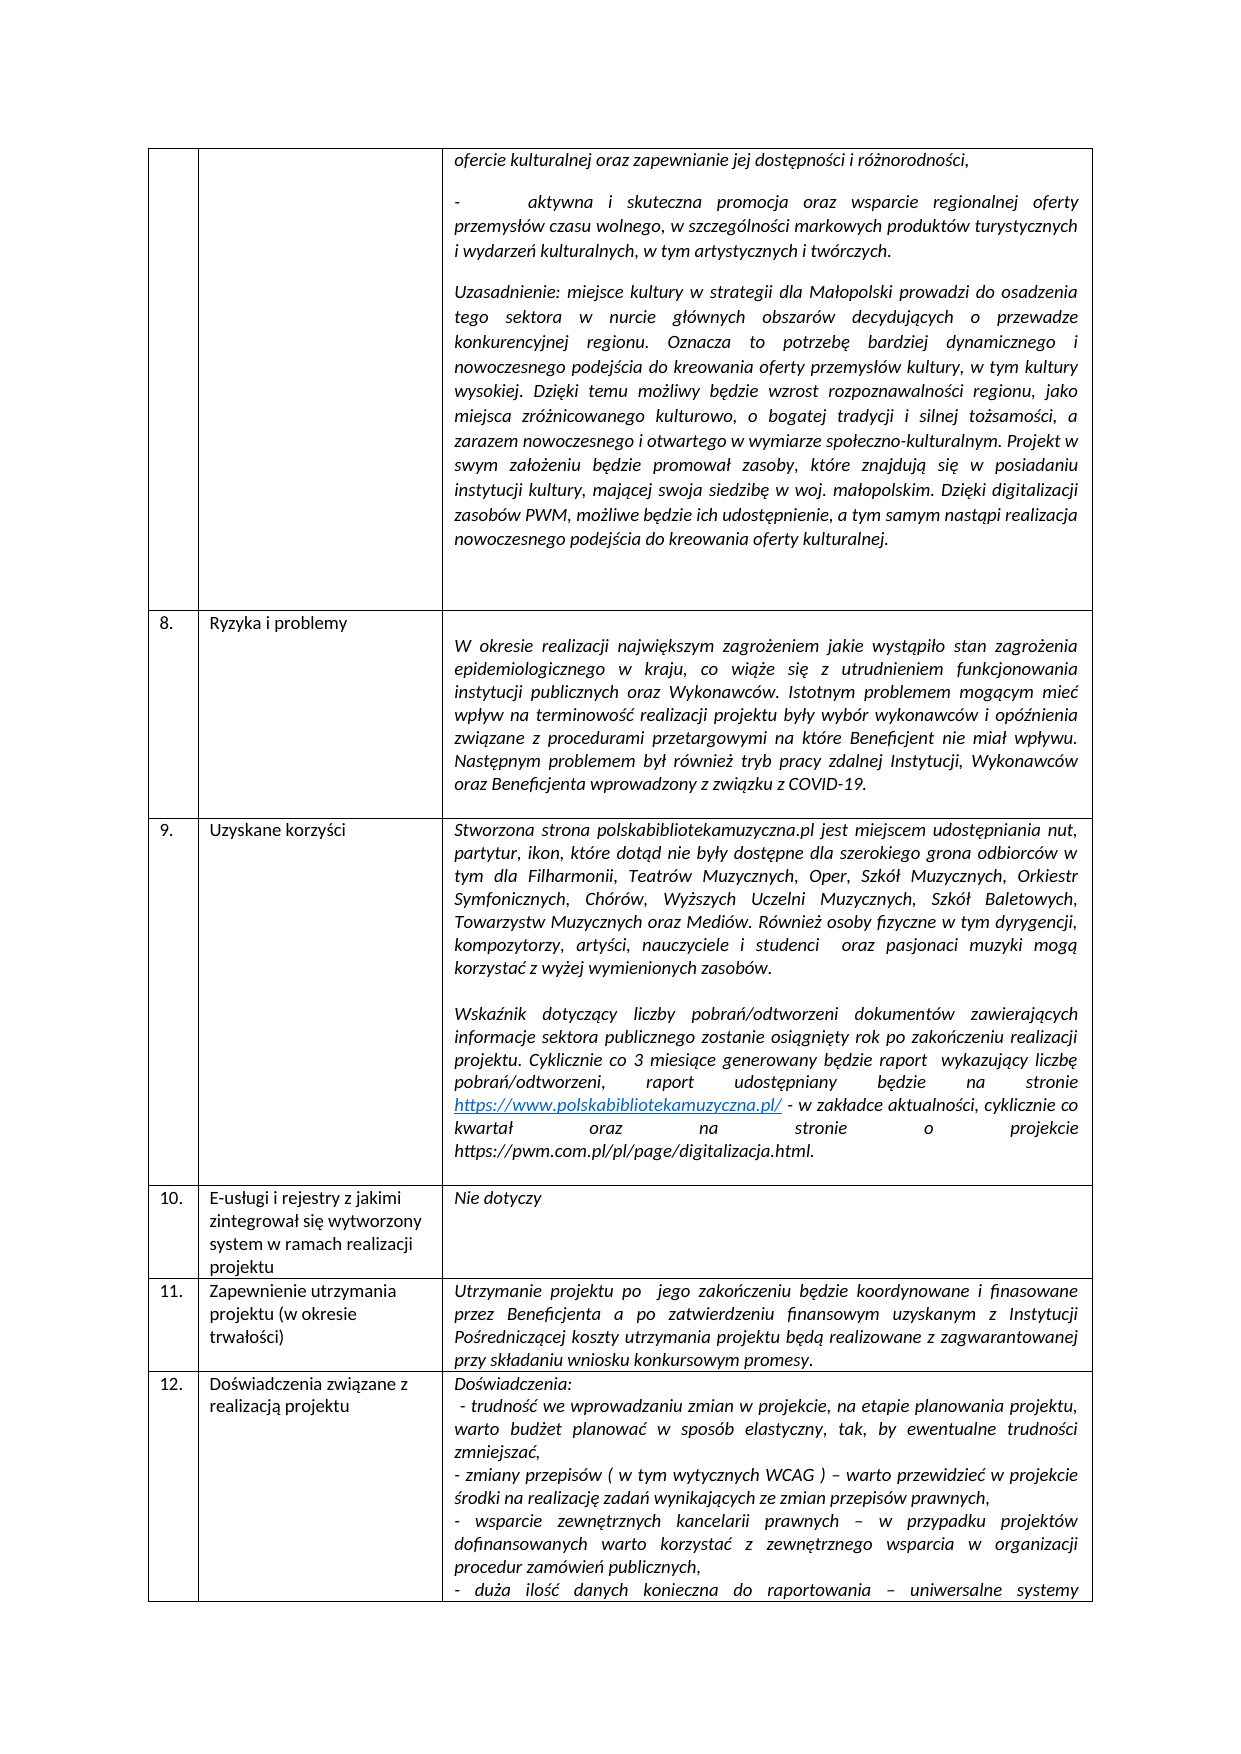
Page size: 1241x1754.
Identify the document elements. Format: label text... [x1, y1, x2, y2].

table_cell [149, 149, 198, 610]
table_cell [149, 1279, 198, 1371]
table_cell E-usługi i rejestry z jakimi zintegrował się wytworzony system w ramach realizacji projektu [199, 1186, 442, 1278]
table_cell Uzyskane korzyści [199, 819, 442, 1185]
table_cell Utrzymanie projektu po jego zakończeniu będzie koordynowane i finasowane przez Beneficjenta a po zatwierdzeniu finansowym uzyskanym z Instytucji Pośredniczącej koszty utrzymania projektu będą realizowane z zagwarantowanej przy składaniu wniosku konkursowym promesy. [443, 1279, 1092, 1371]
table_cell [149, 1372, 198, 1601]
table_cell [443, 1372, 1092, 1601]
table_cell W okresie realizacji największym zagrożeniem jakie wystąpiło stan zagrożenia epidemiologicznego w kraju, co wiąże się z utrudnieniem funkcjonowania instytucji publicznych oraz Wykonawców. Istotnym problemem mogącym mieć wpływ na terminowość realizacji projektu były wybór wykonawców i opóźnienia związane z procedurami przetargowymi na które Beneficjent nie miał wpływu. Następnym problemem był również tryb pracy zdalnej Instytucji, Wykonawców oraz Beneficjenta wprowadzony z związku z COVID-19. [443, 611, 1092, 817]
table_cell Stworzona strona polskabibliotekamuzyczna.pl jest miejscem udostępniania nut, partytur, ikon, które dotąd nie były dostępne dla szerokiego grona odbiorców w tym dla Filharmonii, Teatrów Muzycznych, Oper, Szkół Muzycznych, Orkiestr Symfonicznych, Chórów, Wyższych Uczelni Muzycznych, Szkół Baletowych, Towarzystw Muzycznych oraz Mediów. Również osoby fizyczne w tym dyrygencji, kompozytorzy, artyści, nauczyciele i studenci oraz pasjonaci muzyki mogą korzystać z wyżej wymienionych zasobów. Wskaźnik dotyczący liczby pobrań/odtworzeni dokumentów zawierających informacje sektora publicznego zostanie osiągnięty rok po zakończeniu realizacji projektu. Cyklicznie co 3 miesiące generowany będzie raport wykazujący liczbę pobrań/odtworzeni, raport udostępniany będzie na stronie https://www.polskabibliotekamuzyczna.pl/ - w zakładce aktualności, cyklicznie co kwartał oraz na stronie o projekcie https://pwm.com.pl/pl/page/digitalizacja.html. [443, 819, 1092, 1185]
table_cell Ryzyka i problemy [199, 611, 442, 817]
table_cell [199, 1372, 442, 1601]
table_cell Nie dotyczy [443, 1186, 1092, 1278]
table_cell Zapewnienie utrzymania projektu (w okresie trwałości) [199, 1279, 442, 1371]
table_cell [443, 149, 1092, 610]
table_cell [199, 149, 442, 610]
table_cell [149, 1186, 198, 1278]
table_cell [149, 611, 198, 817]
table_cell [149, 819, 198, 1185]
